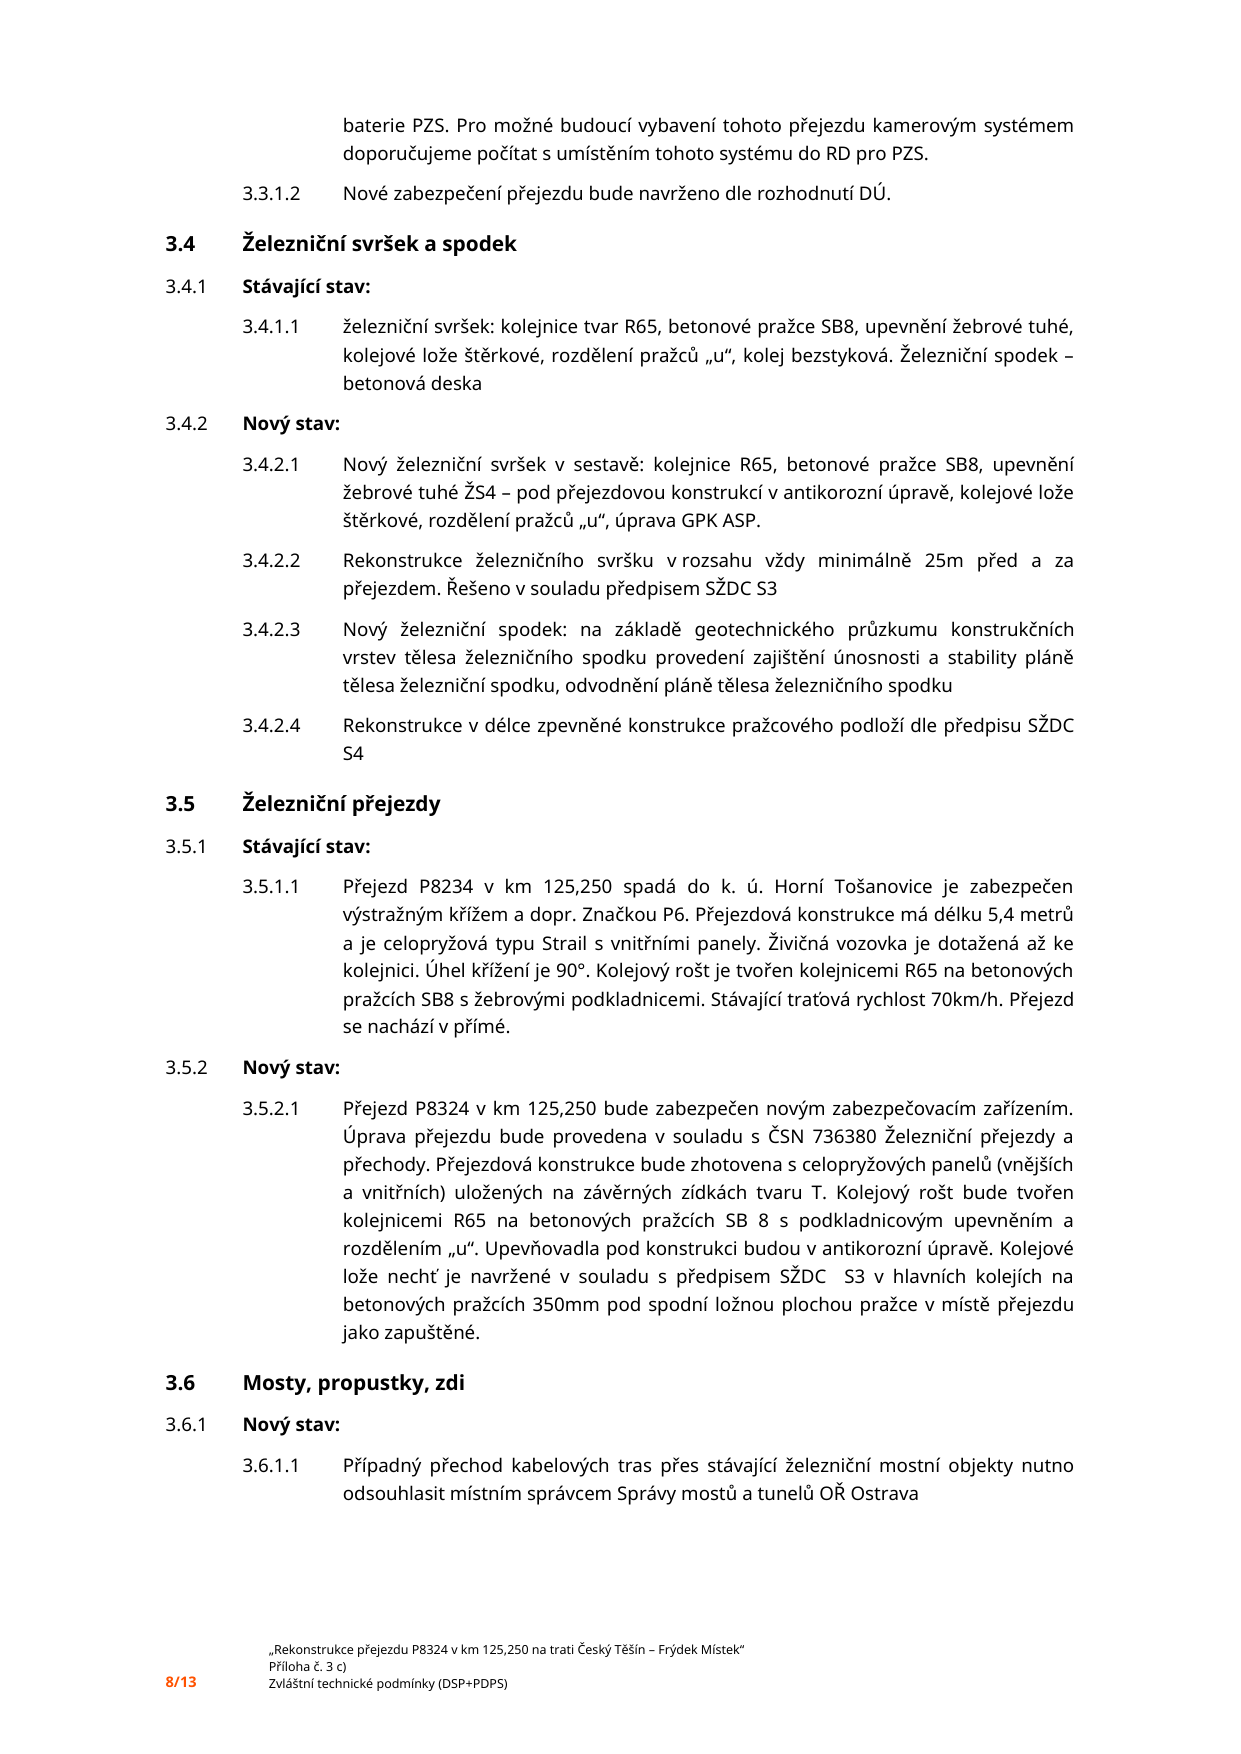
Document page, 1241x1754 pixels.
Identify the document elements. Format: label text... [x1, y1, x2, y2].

text železniční svršek: kolejnice tvar R65, betonové pražce SB8, upevnění žebrové tuhé, kolejové lože štěrkové, rozdělení pražců „u“, kolej bezstyková. Železniční spodek – betonová deska [242, 314, 1075, 395]
text Nový stav: [165, 410, 1075, 436]
text Přejezd P8324 v km 125,250 bude zabezpečen novým zabezpečovacím zařízením. Úprava přejezdu bude provedena v souladu s ČSN 736380 Železniční přejezdy a přechody. Přejezdová konstrukce bude zhotovena s celopryžových panelů (vnějších a vnitřních) uložených na závěrných zídkách tvaru T. Kolejový rošt bude tvořen kolejnicemi R65 na betonových pražcích SB 8 s podkladnicovým upevněním a rozdělením „u“. Upevňovadla pod konstrukci budou v antikorozní úpravě. Kolejové lože nechť je navržené v souladu s předpisem SŽDC S3 v hlavních kolejích na betonových pražcích 350mm pod spodní ložnou plochou pražce v místě přejezdu jako zapuštěné. [242, 1095, 1075, 1344]
text Rekonstrukce železničního svršku v rozsahu vždy minimálně 25m před a za přejezdem. Řešeno v souladu předpisem SŽDC S3 [242, 547, 1075, 601]
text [242, 112, 1075, 166]
text Nový stav: [165, 1412, 1075, 1437]
text Mosty, propustky, zdi [165, 1368, 1075, 1396]
text Stávající stav: [165, 833, 1075, 859]
text Nové zabezpečení přejezdu bude navrženo dle rozhodnutí DÚ. [242, 181, 1075, 206]
text Železniční přejezdy [165, 789, 1075, 818]
text Přejezd P8234 v km 125,250 spadá do k. ú. Horní Tošanovice je zabezpečen výstražným křížem a dopr. Značkou P6. Přejezdová konstrukce má délku 5,4 metrů a je celopryžová typu Strail s vnitřními panely. Živičná vozovka je dotažená až ke kolejnici. Úhel křížení je 90°. Kolejový rošt je tvořen kolejnicemi R65 na betonových pražcích SB8 s žebrovými podkladnicemi. Stávající traťová rychlost 70km/h. Přejezd se nachází v přímé. [242, 874, 1075, 1039]
text Nový stav: [165, 1054, 1075, 1080]
text Stávající stav: [165, 273, 1075, 299]
text Nový železniční svršek v sestavě: kolejnice R65, betonové pražce SB8, upevnění žebrové tuhé ŽS4 – pod přejezdovou konstrukcí v antikorozní úpravě, kolejové lože štěrkové, rozdělení pražců „u“, úprava GPK ASP. [242, 451, 1075, 532]
text Rekonstrukce v délce zpevněné konstrukce pražcového podloží dle předpisu SŽDC S4 [242, 713, 1075, 766]
text Železniční svršek a spodek [165, 229, 1075, 258]
text Nový železniční spodek: na základě geotechnického průzkumu konstrukčních vrstev tělesa železničního spodku provedení zajištění únosnosti a stability pláně tělesa železniční spodku, odvodnění pláně tělesa železničního spodku [242, 616, 1075, 698]
text Případný přechod kabelových tras přes stávající železniční mostní objekty nutno odsouhlasit místním správcem Správy mostů a tunelů OŘ Ostrava [242, 1452, 1075, 1506]
